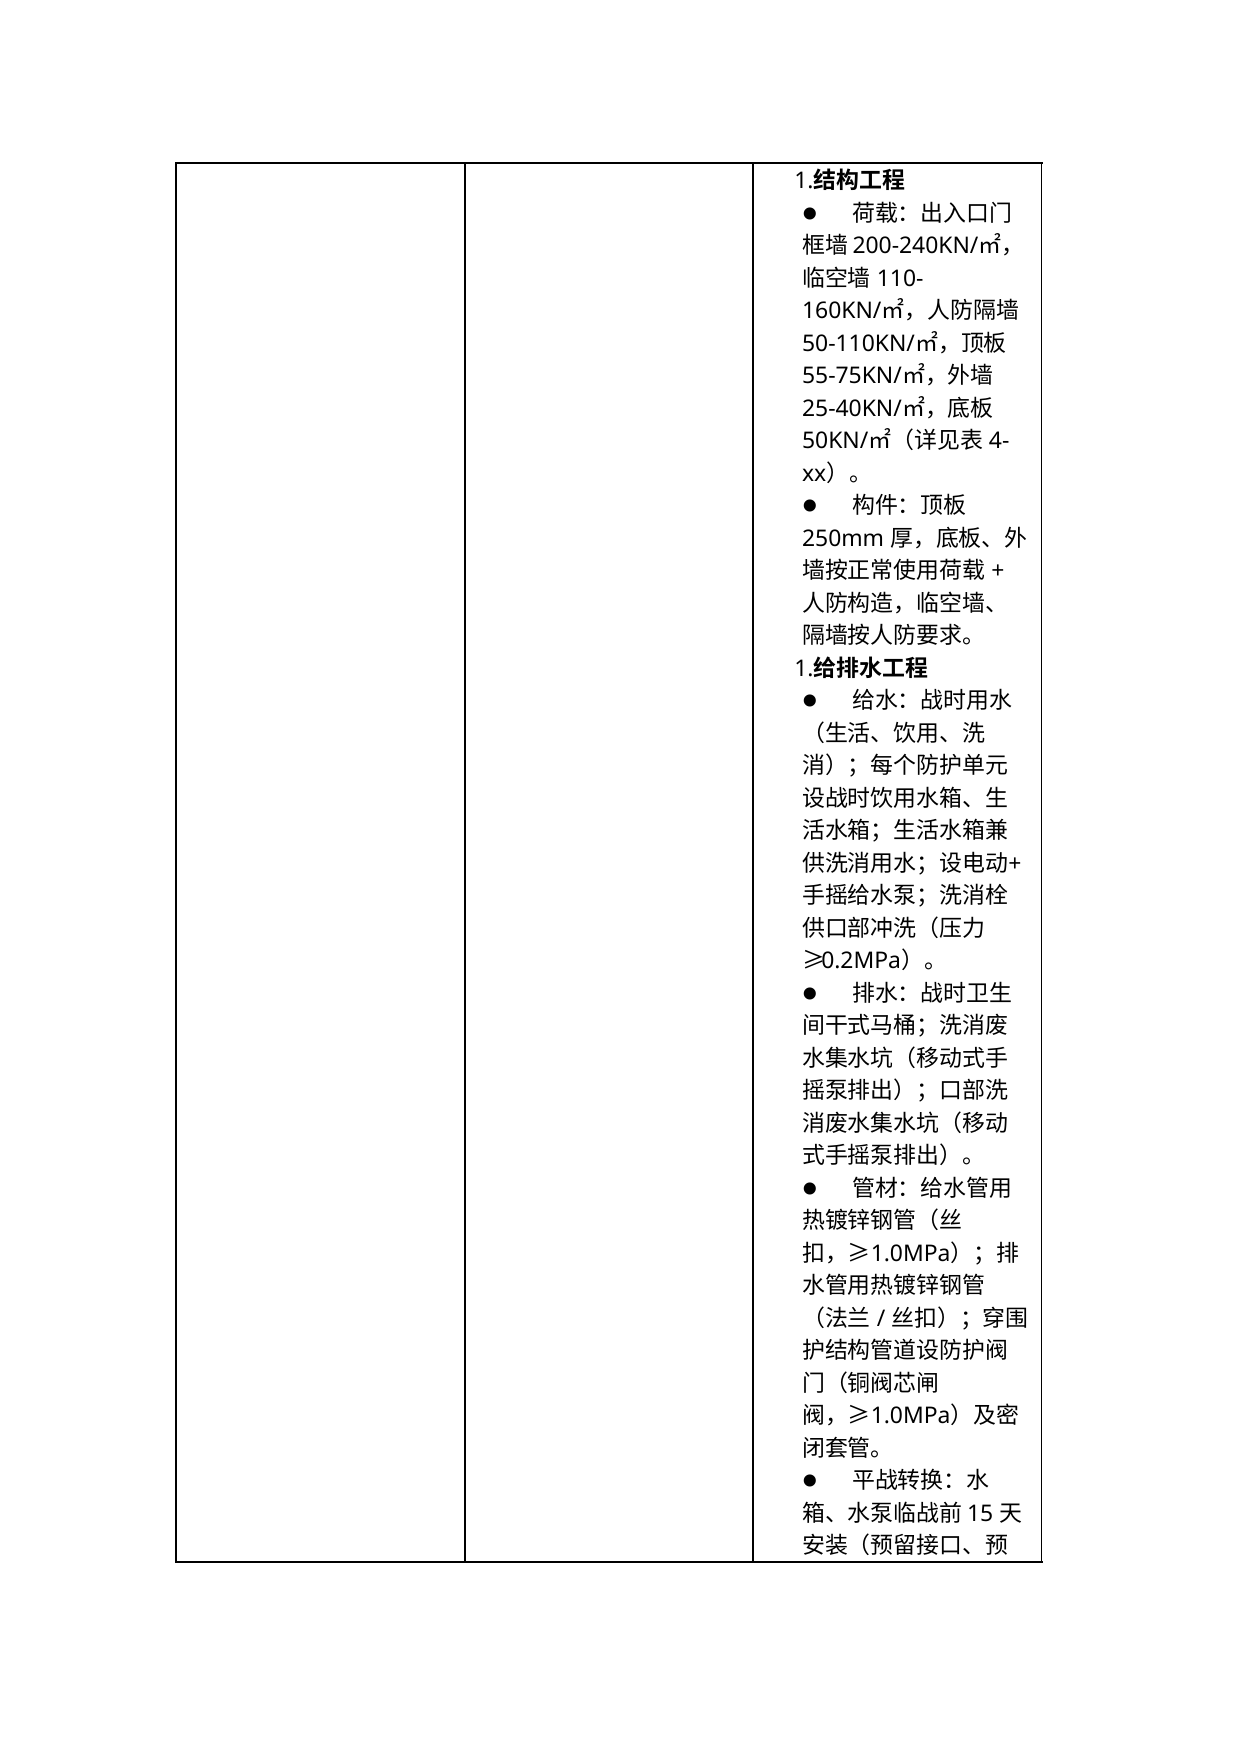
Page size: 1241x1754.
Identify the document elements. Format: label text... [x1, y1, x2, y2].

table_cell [754, 164, 1041, 1561]
table_cell [466, 164, 752, 1561]
table_cell 1 [177, 164, 464, 1561]
